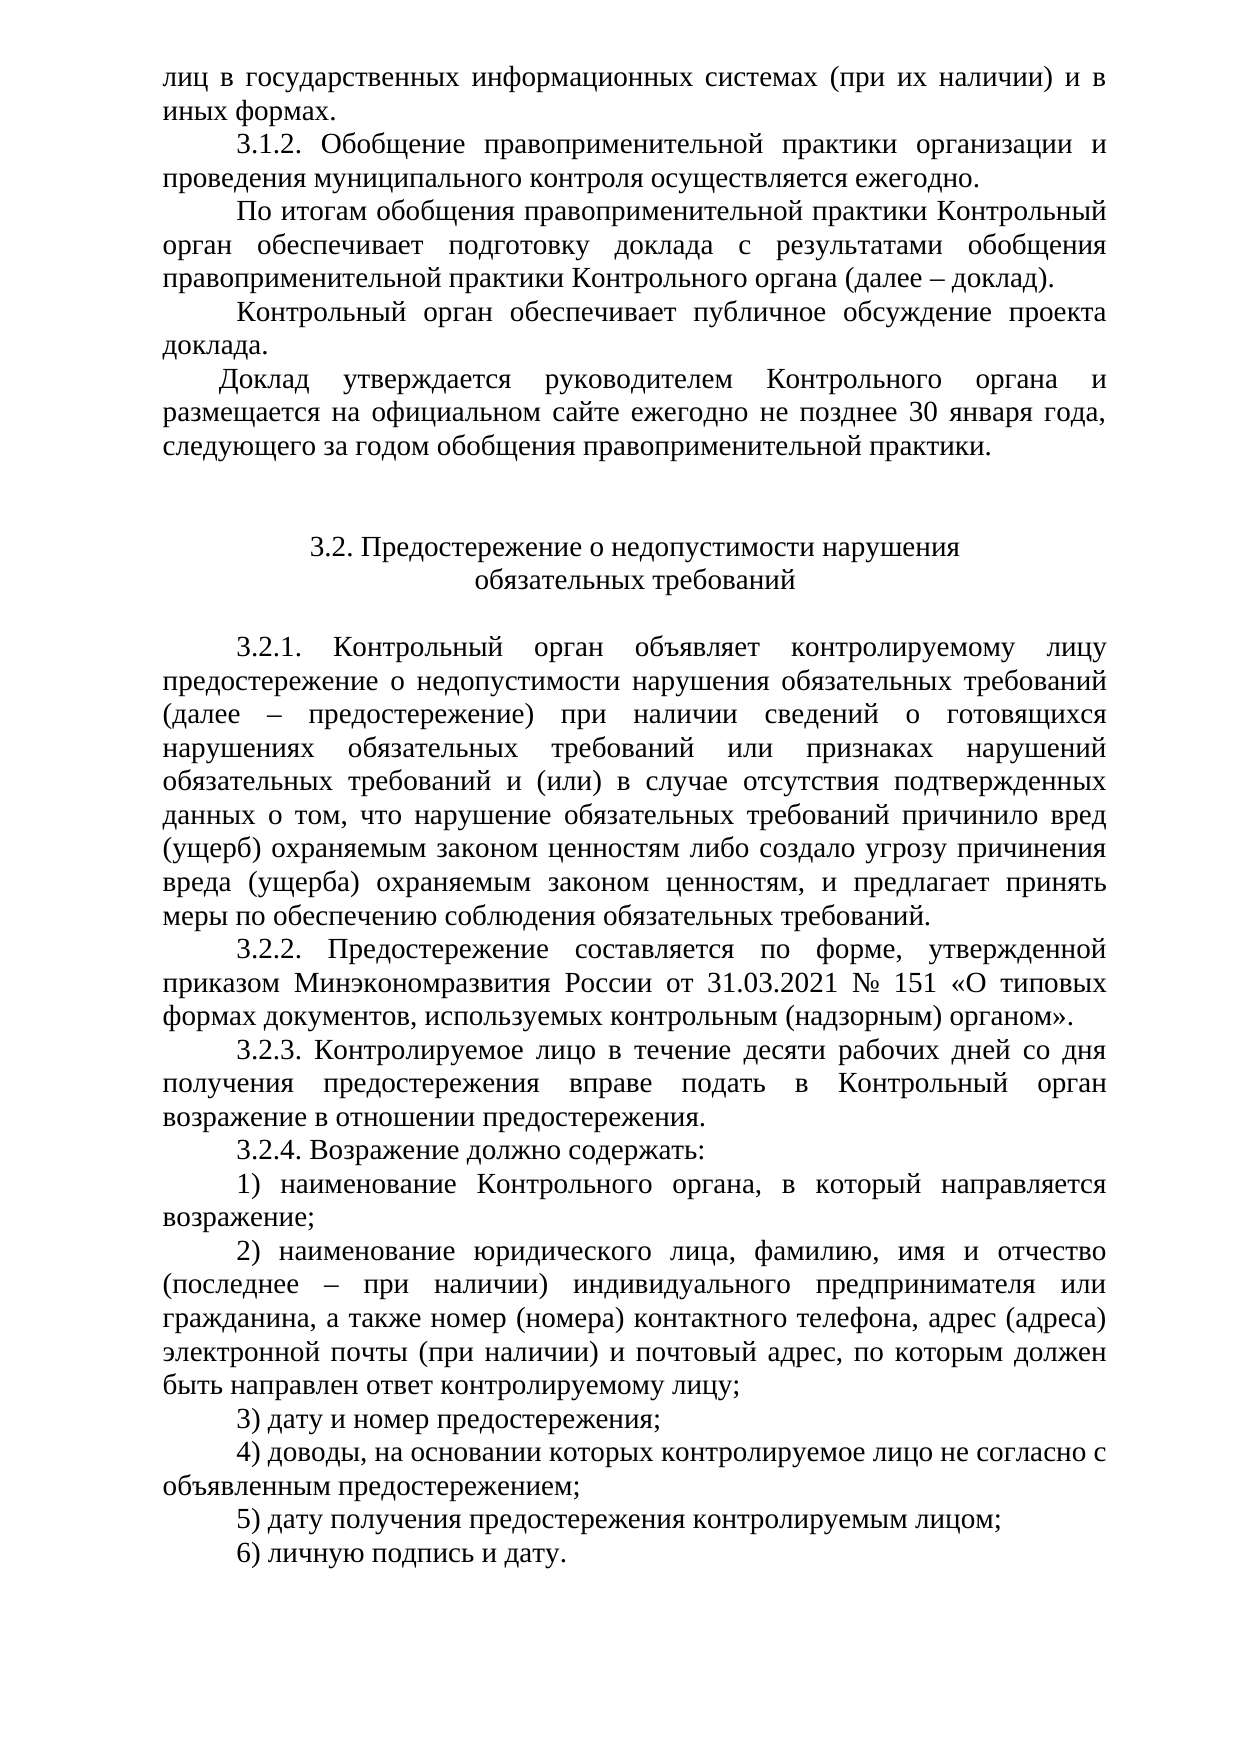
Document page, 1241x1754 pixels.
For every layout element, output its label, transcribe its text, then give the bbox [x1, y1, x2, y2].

text 4) доводы, на основании которых контролируемое лицо не согласно с объявленным предостережением; [162, 1434, 1107, 1501]
text 3.2.3. Контролируемое лицо в течение десяти рабочих дней со дня получения предостережения вправе подать в Контрольный орган возражение в отношении предостережения. [162, 1032, 1107, 1132]
list 3.2.1. Контрольный орган объявляет контролируемому лицу предостережение о недопустимости нарушения обязательных требований (далее – предостережение) при наличии сведений о готовящихся нарушениях обязательных требований или признаках нарушений обязательных требований и (или) в случае отсутствия подтвержденных данных о том, что нарушение обязательных требований причинило вред (ущерб) охраняемым законом ценностям либо создало угрозу причинения вреда (ущерба) охраняемым законом ценностям, и предлагает принять меры по обеспечению соблюдения обязательных требований. [162, 629, 1107, 931]
text 1) наименование Контрольного органа, в который направляется возражение; [162, 1166, 1107, 1233]
list 3.2.2. Предостережение составляется по форме, утвержденной приказом Минэкономразвития России от 31.03.2021 № 151 «О типовых формах документов, используемых контрольным (надзорным) органом». [162, 931, 1107, 1032]
text По итогам обобщения правоприменительной практики Контрольный орган обеспечивает подготовку доклада с результатами обобщения правоприменительной практики Контрольного органа (далее – доклад). [162, 193, 1107, 294]
text 3.2. Предостережение о недопустимости нарушения [162, 529, 1107, 562]
text 3) дату и номер предостережения; [162, 1401, 1107, 1434]
text обязательных требований [162, 562, 1107, 596]
text Доклад утверждается руководителем Контрольного органа и размещается на официальном сайте ежегодно не позднее 30 января года, следующего за годом обобщения правоприменительной практики. [162, 361, 1107, 462]
list 3.1.2. Обобщение правоприменительной практики организации и проведения муниципального контроля осуществляется ежегодно. [162, 126, 1107, 193]
text 6) личную подпись и дату. [162, 1535, 1107, 1568]
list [162, 59, 1107, 126]
text 2) наименование юридического лица, фамилию, имя и отчество (последнее – при наличии) индивидуального предпринимателя или гражданина, а также номер (номера) контактного телефона, адрес (адреса) электронной почты (при наличии) и почтовый адрес, по которым должен быть направлен ответ контролируемому лицу; [162, 1233, 1107, 1401]
text 5) дату получения предостережения контролируемым лицом; [162, 1501, 1107, 1535]
text Контрольный орган обеспечивает публичное обсуждение проекта доклада. [162, 294, 1107, 361]
text 3.2.4. Возражение должно содержать: [162, 1132, 1107, 1166]
